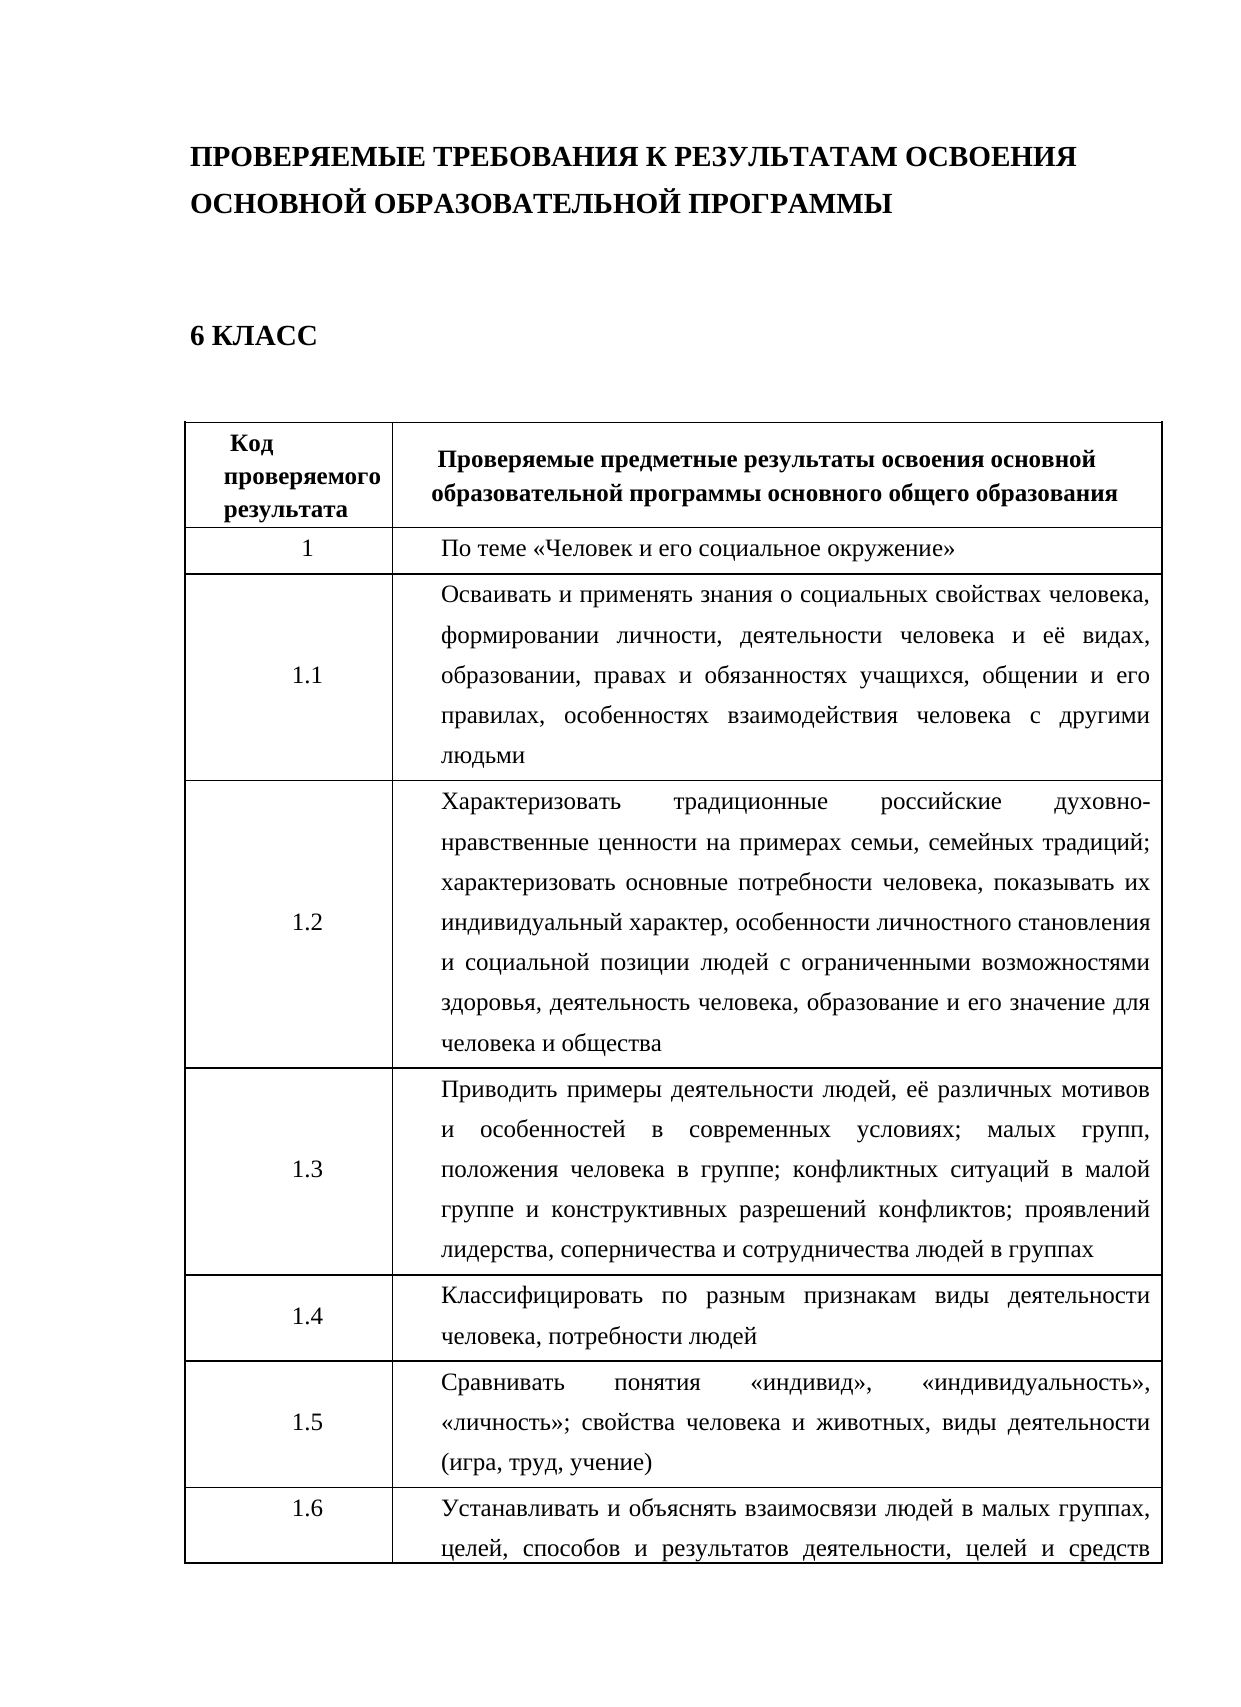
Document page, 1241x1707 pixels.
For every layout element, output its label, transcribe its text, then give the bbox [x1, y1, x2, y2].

table_cell Осваивать и применять знания о социальных свойствах человека, формировании личности, деятельности человека и её видах, образовании, правах и обязанностях учащихся, общении и его правилах, особенностях взаимодействия человека с другими людьми [393, 575, 1161, 780]
text ПРОВЕРЯЕМЫЕ ТРЕБОВАНИЯ К РЕЗУЛЬТАТАМ ОСВОЕНИЯ ОСНОВНОЙ ОБРАЗОВАТЕЛЬНОЙ ПРОГРАММЫ [190, 139, 1152, 219]
table_cell Приводить примеры деятельности людей, её различных мотивов и особенностей в современных условиях; малых групп, положения человека в группе; конфликтных ситуаций в малой группе и конструктивных разрешений конфликтов; проявлений лидерства, соперничества и сотрудничества людей в группах [393, 1069, 1161, 1274]
table_cell Классифицировать по разным признакам виды деятельности человека, потребности людей [393, 1276, 1161, 1360]
table_cell Сравнивать понятия «индивид», «индивидуальность», «личность»; свойства человека и животных, виды деятельности (игра, труд, учение) [393, 1362, 1161, 1487]
table_header Код проверяемого результата [186, 423, 392, 527]
table_cell 1 [186, 528, 392, 573]
table_header Проверяемые предметные результаты освоения основной образовательной программы основного общего образования [393, 423, 1161, 527]
table_cell 1.5 [186, 1362, 392, 1487]
table_cell 1.4 [186, 1276, 392, 1360]
table_cell Характеризовать традиционные российские духовно-нравственные ценности на примерах семьи, семейных традиций; характеризовать основные потребности человека, показывать их индивидуальный характер, особенности личностного становления и социальной позиции людей с ограниченными возможностями здоровья, деятельность человека, образование и его значение для человека и общества [393, 781, 1161, 1067]
table_cell По теме «Человек и его социальное окружение» [393, 528, 1161, 573]
table_cell 1.1 [186, 575, 392, 780]
table_cell 1.3 [186, 1069, 392, 1274]
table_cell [393, 1488, 1161, 1562]
text 6 КЛАСС [190, 318, 1152, 351]
table_cell 1.6 [186, 1488, 392, 1562]
table_cell 1.2 [186, 781, 392, 1067]
